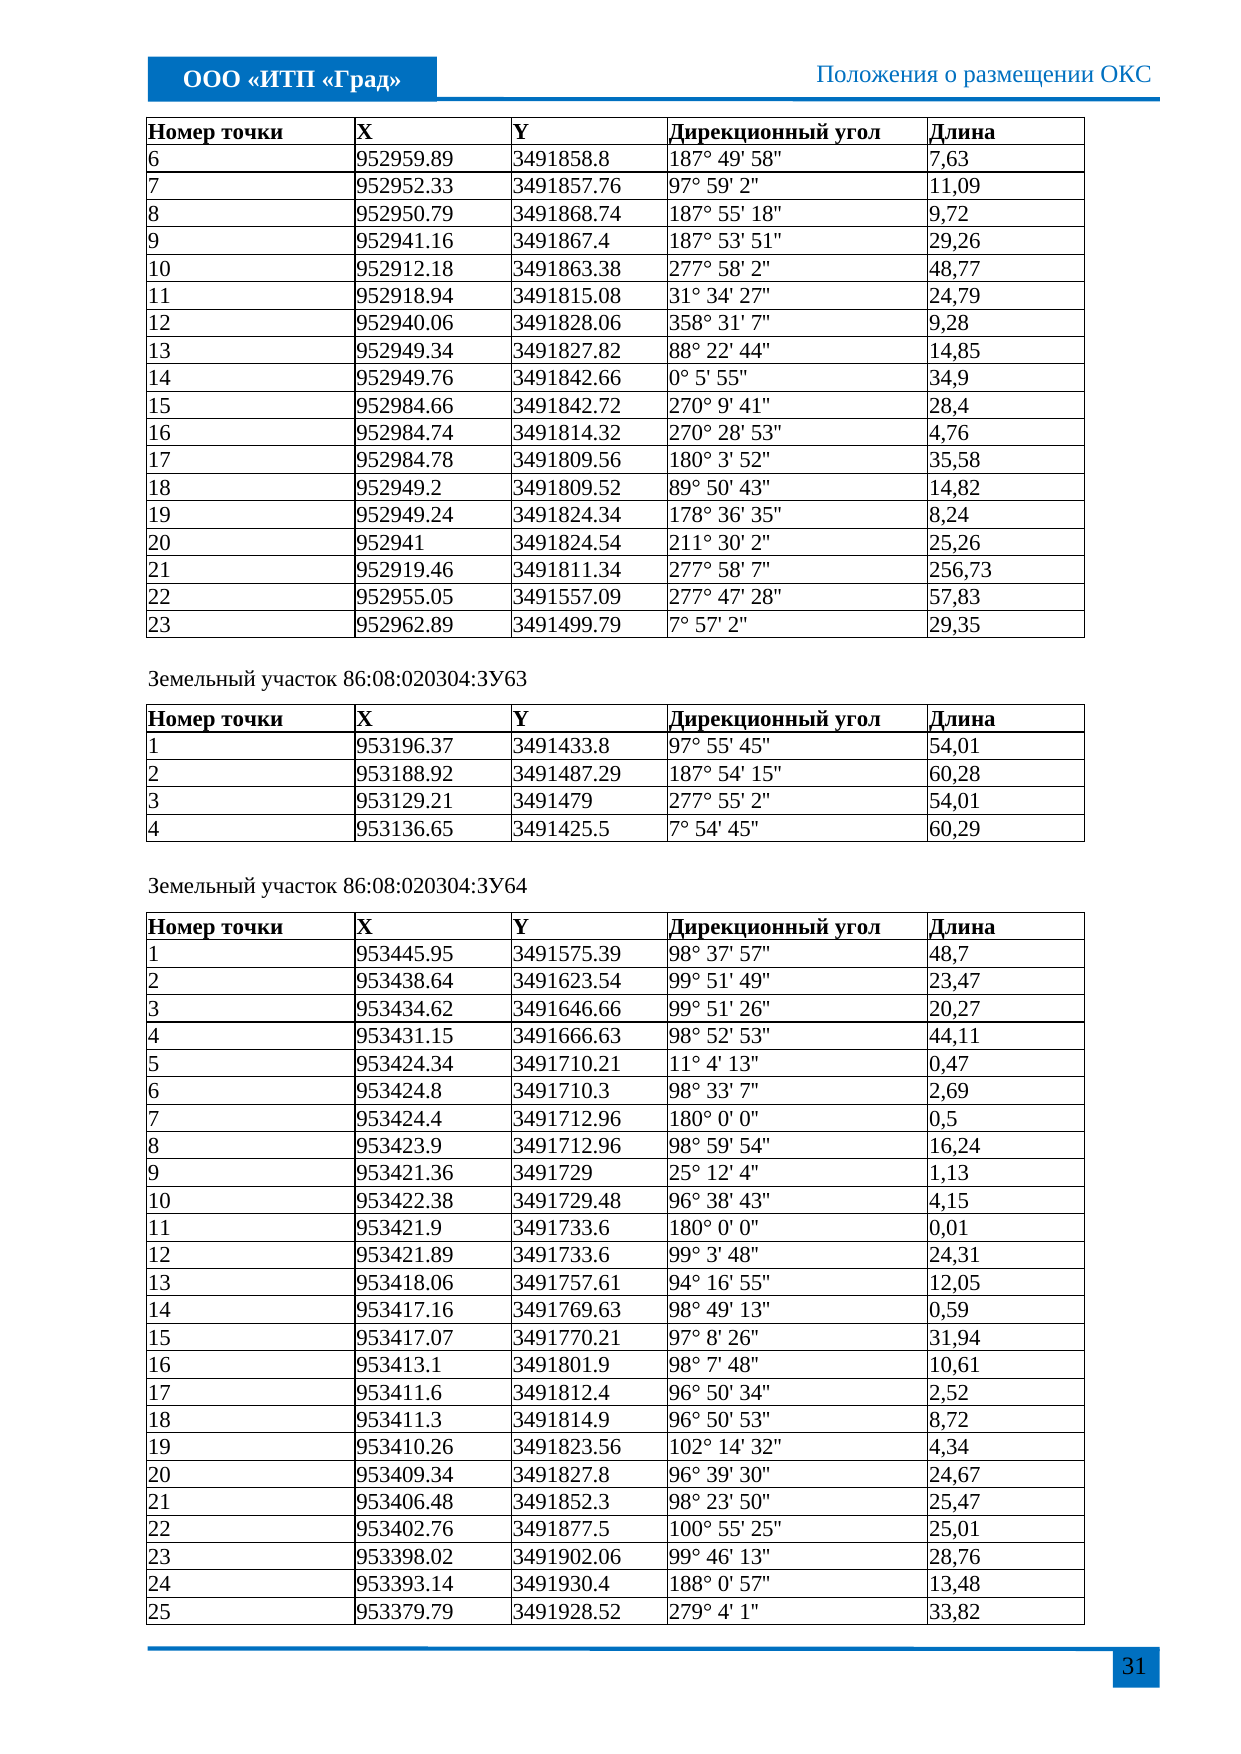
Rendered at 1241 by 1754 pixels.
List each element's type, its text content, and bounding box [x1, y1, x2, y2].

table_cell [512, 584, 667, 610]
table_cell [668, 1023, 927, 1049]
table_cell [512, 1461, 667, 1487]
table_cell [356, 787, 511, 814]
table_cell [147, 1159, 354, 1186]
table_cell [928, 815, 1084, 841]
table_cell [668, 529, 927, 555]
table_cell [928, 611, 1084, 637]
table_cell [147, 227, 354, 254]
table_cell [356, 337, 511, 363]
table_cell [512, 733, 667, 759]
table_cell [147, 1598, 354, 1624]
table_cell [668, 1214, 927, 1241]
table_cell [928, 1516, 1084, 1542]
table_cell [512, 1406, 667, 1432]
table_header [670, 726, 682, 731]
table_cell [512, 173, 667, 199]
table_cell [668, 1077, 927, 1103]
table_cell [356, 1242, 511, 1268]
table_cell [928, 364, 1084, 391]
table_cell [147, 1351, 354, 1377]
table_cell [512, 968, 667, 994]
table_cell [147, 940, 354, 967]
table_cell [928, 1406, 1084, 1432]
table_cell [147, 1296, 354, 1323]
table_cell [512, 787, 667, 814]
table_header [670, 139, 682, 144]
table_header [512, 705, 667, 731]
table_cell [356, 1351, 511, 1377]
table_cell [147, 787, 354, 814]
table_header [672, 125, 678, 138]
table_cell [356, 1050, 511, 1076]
text Земельный участок 86:08:020304:ЗУ63 [148, 664, 1152, 691]
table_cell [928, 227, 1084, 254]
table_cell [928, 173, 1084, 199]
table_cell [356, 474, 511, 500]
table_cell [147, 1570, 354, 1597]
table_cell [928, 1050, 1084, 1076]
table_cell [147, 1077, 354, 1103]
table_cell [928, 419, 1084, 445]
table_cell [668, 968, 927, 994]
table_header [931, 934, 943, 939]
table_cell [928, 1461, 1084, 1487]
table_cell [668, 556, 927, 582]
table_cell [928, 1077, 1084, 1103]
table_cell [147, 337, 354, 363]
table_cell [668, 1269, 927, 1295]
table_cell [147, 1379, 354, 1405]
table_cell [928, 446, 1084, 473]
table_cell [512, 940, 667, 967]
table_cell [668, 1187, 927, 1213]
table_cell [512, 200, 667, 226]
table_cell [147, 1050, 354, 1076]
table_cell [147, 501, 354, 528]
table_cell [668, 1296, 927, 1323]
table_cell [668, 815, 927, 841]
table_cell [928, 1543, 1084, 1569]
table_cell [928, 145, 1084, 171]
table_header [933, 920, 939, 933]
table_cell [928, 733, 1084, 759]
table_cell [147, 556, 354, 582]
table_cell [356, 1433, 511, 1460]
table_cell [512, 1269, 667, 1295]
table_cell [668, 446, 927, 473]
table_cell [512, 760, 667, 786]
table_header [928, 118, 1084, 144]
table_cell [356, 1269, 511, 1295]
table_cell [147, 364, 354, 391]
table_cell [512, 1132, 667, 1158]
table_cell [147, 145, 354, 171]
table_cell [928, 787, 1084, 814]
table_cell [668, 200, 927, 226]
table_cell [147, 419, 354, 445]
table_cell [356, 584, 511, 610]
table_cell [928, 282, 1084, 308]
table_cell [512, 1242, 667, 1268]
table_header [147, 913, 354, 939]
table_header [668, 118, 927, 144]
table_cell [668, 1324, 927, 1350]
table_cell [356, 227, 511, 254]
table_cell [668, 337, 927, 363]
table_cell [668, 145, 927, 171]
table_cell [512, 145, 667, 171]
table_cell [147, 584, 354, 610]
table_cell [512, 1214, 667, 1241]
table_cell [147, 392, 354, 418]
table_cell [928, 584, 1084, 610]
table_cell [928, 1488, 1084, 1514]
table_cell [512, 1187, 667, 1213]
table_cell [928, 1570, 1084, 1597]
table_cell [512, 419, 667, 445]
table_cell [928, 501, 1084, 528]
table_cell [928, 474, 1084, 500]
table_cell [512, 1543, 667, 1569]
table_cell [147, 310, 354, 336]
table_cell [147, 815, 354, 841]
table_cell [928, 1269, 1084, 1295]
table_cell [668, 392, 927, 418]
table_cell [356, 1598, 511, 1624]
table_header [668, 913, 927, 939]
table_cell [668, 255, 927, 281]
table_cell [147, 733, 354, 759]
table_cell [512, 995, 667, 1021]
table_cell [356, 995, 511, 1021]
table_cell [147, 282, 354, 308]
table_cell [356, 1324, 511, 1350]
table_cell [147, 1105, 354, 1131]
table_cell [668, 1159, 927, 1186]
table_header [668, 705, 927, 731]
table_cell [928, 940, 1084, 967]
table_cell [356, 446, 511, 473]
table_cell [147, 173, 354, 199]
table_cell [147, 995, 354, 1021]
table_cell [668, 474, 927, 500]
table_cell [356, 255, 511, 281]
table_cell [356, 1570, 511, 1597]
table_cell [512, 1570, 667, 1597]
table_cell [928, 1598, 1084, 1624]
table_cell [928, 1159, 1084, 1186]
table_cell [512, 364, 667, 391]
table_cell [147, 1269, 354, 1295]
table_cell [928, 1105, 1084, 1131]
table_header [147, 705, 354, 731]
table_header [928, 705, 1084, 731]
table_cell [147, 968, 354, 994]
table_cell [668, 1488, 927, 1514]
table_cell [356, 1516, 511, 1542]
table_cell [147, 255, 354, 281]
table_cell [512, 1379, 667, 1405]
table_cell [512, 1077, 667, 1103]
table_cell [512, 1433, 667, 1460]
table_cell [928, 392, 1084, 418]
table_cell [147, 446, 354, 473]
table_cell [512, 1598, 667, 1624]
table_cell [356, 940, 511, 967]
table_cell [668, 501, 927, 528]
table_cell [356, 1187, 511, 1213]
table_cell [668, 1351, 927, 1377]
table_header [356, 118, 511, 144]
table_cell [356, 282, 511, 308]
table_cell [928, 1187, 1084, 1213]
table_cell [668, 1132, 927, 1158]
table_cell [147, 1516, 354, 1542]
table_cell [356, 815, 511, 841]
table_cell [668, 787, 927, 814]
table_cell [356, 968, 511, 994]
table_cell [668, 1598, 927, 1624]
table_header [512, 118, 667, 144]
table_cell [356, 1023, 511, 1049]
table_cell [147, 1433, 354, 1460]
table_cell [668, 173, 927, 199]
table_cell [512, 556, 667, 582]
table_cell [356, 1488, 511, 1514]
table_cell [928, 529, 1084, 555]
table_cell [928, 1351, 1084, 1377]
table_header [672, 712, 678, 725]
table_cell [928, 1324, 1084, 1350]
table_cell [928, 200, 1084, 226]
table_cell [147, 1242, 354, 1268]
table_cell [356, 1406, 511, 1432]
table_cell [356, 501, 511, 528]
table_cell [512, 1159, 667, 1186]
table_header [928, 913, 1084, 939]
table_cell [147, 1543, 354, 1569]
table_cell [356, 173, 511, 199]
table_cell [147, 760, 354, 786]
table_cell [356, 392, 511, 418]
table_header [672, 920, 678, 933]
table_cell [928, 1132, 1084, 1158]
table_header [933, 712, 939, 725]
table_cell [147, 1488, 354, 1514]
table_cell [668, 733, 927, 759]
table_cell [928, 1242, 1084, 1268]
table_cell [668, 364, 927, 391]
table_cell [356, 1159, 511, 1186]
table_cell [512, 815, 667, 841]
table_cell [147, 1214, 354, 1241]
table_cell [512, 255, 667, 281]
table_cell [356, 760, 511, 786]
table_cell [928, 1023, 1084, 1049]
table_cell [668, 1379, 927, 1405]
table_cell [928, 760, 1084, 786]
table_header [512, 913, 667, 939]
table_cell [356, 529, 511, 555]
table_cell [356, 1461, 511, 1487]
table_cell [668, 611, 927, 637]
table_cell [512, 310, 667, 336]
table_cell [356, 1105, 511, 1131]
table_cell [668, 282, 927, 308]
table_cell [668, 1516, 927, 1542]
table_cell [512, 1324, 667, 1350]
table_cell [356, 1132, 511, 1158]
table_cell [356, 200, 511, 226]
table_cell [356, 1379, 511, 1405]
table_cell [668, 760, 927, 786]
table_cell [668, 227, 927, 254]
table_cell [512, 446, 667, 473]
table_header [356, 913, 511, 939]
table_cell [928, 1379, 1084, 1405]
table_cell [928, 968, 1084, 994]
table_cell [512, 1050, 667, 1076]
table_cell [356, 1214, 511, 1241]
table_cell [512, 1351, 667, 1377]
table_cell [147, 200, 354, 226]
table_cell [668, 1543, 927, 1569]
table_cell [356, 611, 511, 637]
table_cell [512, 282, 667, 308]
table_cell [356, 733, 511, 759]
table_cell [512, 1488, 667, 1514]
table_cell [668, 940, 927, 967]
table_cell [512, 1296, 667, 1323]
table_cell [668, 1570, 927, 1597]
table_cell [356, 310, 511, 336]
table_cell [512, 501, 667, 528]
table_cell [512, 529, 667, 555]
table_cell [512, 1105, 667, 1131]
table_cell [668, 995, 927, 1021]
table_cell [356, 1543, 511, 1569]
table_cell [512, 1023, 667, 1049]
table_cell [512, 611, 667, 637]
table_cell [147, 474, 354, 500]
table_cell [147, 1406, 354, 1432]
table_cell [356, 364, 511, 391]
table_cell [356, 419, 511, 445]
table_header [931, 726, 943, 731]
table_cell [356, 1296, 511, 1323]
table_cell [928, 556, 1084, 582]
text Земельный участок 86:08:020304:ЗУ64 [148, 872, 1152, 899]
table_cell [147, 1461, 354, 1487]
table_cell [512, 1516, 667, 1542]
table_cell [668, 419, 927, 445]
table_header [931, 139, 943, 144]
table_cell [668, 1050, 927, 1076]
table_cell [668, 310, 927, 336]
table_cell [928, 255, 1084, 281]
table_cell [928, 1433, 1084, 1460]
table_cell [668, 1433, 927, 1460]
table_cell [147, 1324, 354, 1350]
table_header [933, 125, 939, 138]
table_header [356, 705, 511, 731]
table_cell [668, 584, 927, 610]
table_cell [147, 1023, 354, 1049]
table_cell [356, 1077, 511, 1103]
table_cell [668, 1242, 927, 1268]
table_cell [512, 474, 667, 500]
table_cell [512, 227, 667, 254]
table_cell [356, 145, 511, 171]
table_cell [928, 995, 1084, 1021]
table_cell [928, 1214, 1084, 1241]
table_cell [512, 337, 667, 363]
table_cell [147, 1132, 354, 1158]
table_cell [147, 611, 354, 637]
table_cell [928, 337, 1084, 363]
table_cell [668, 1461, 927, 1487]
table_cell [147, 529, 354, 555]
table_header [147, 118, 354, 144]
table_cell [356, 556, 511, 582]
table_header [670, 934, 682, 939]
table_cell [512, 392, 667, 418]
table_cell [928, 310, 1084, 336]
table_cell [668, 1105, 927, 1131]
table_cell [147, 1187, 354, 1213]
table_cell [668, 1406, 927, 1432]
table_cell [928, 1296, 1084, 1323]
